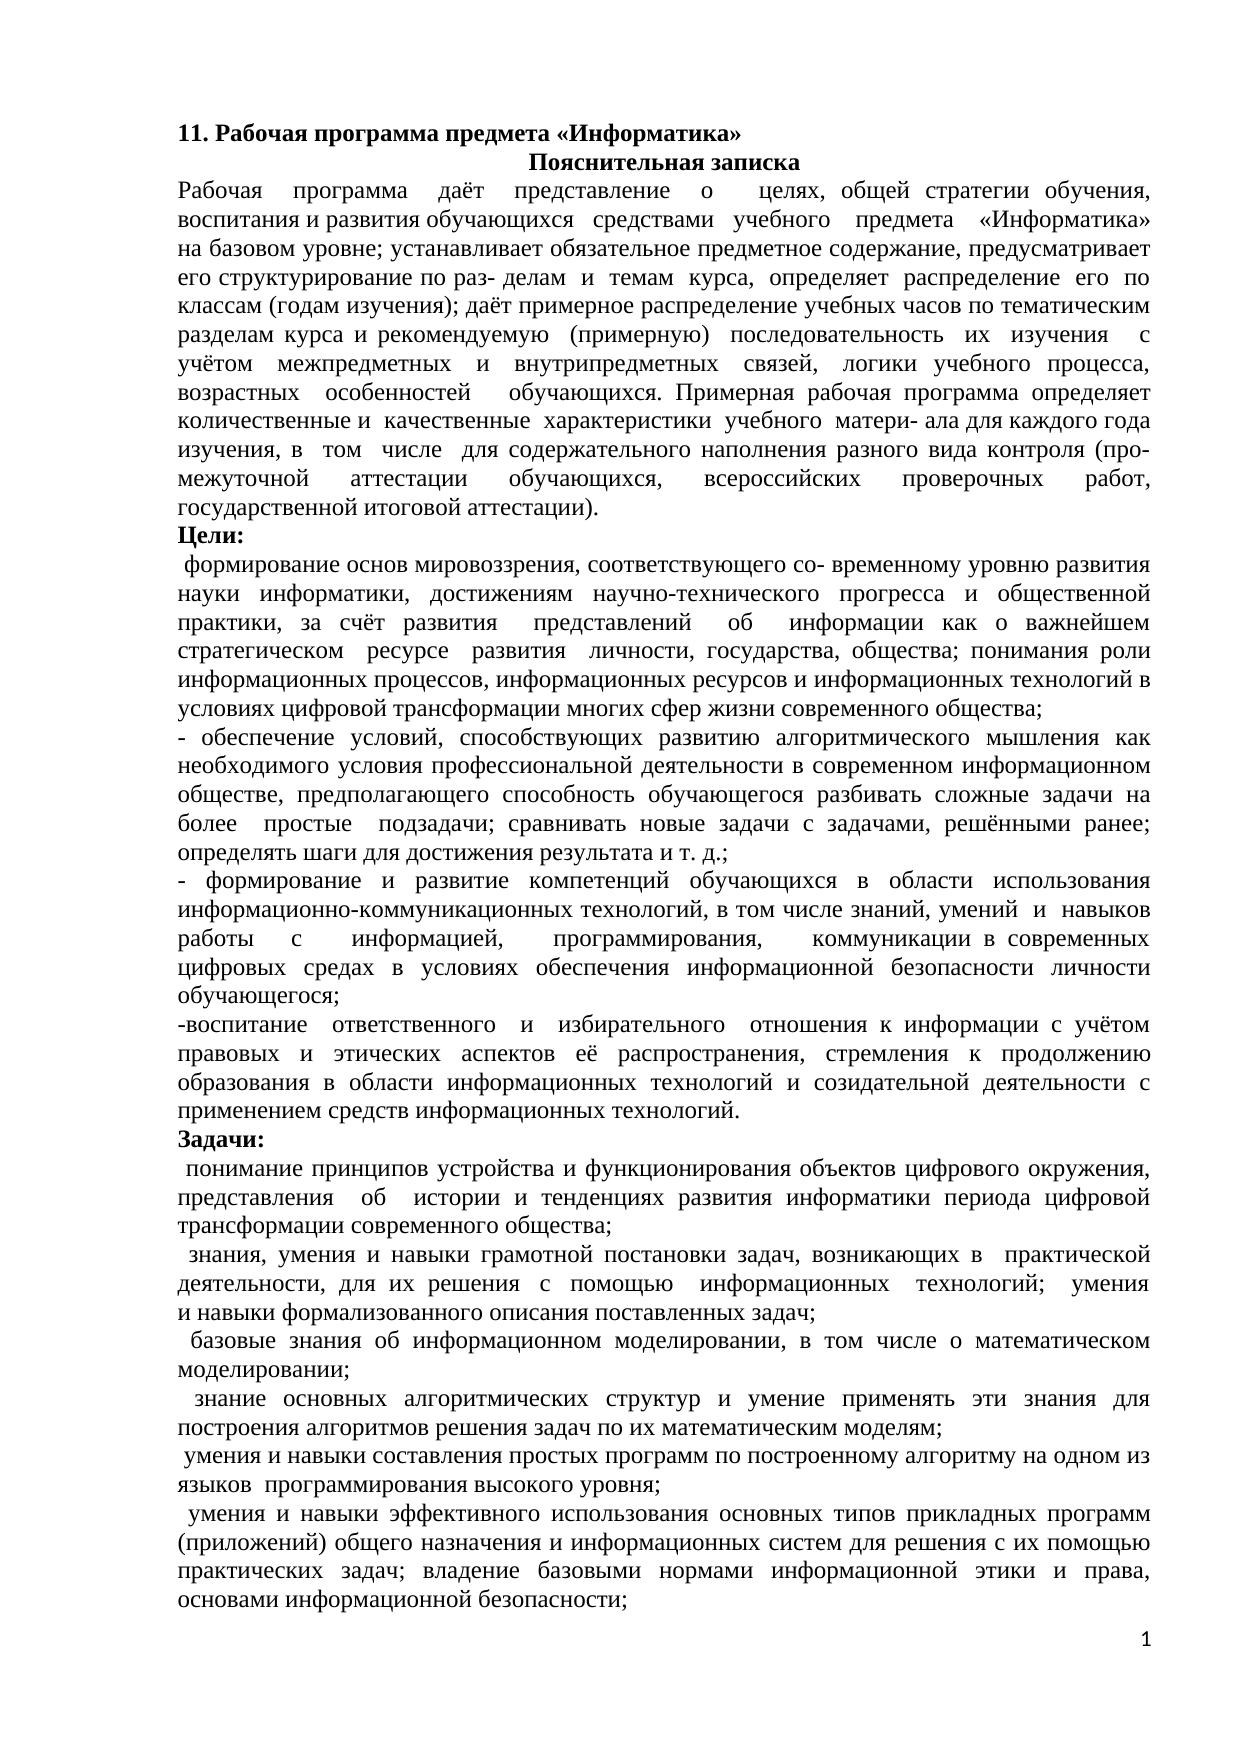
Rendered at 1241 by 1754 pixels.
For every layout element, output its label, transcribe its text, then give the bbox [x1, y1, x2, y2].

text Цели: [177, 521, 1152, 549]
text умения и навыки эффективного использования основных типов прикладных программ (приложений) общего назначения и информационных систем для решения с их помощью практических задач; владение базовыми нормами информационной этики и права, основами информационной безопасности; [177, 1498, 1152, 1613]
text умения и навыки составления простых программ по построенному алгоритму на одном из языков программирования высокого уровня; [177, 1441, 1152, 1498]
text базовые знания об информационном моделировании, в том числе о математическом моделировании; [177, 1326, 1152, 1383]
text Рабочая программа даёт представление о целях, общей стратегии обучения, воспитания и развития обучающихся средствами учебного предмета «Информатика» на базовом уровне; устанавливает обязательное предметное содержание, предусматривает его структурирование по раз- делам и темам курса, определяет распределение его по классам (годам изучения); даёт примерное распределение учебных часов по тематическим разделам курса и рекомендуемую (примерную) последовательность их изучения с учётом межпредметных и внутрипредметных связей, логики учебного процесса, возрастных особенностей обучающихся. Примерная рабочая программа определяет количественные и качественные характеристики учебного матери- ала для каждого года изучения, в том числе для содержательного наполнения разного вида контроля (про- межуточной аттестации обучающихся, всероссийских проверочных работ, государственной итоговой аттестации). [177, 176, 1152, 521]
text Пояснительная записка [177, 147, 1152, 176]
text формирование основ мировоззрения, соответствующего со- временному уровню развития науки информатики, достижениям научно-технического прогресса и общественной практики, за счёт развития представлений об информации как о важнейшем стратегическом ресурсе развития личности, государства, общества; понимания роли информационных процессов, информационных ресурсов и информационных технологий в условиях цифровой трансформации многих сфер жизни современного общества; [177, 549, 1152, 722]
text - обеспечение условий, способствующих развитию алгоритмического мышления как необходимого условия профессиональной деятельности в современном информационном обществе, предполагающего способность обучающегося разбивать сложные задачи на более простые подзадачи; сравнивать новые задачи с задачами, решёнными ранее; определять шаги для достижения результата и т. д.; [177, 722, 1152, 866]
text - формирование и развитие компетенций обучающихся в области использования информационно-коммуникационных технологий, в том числе знаний, умений и навыков работы с информацией, программирования, коммуникации в современных цифровых средах в условиях обеспечения информационной безопасности личности обучающегося; [177, 866, 1152, 1009]
text -воспитание ответственного и избирательного отношения к информации с учётом правовых и этических аспектов её распространения, стремления к продолжению образования в области информационных технологий и созидательной деятельности с применением средств информационных технологий. [177, 1009, 1152, 1124]
text понимание принципов устройства и функционирования объектов цифрового окружения, представления об истории и тенденциях развития информатики периода цифровой трансформации современного общества; [177, 1153, 1152, 1239]
text знания, умения и навыки грамотной постановки задач, возникающих в практической деятельности, для их решения с помощью информационных технологий; умения и навыки формализованного описания поставленных задач; [177, 1239, 1152, 1326]
text Задачи: [177, 1124, 1152, 1153]
text знание основных алгоритмических структур и умение применять эти знания для построения алгоритмов решения задач по их математическим моделям; [177, 1383, 1152, 1441]
text 11. Рабочая программа предмета «Информатика» [177, 118, 1152, 147]
